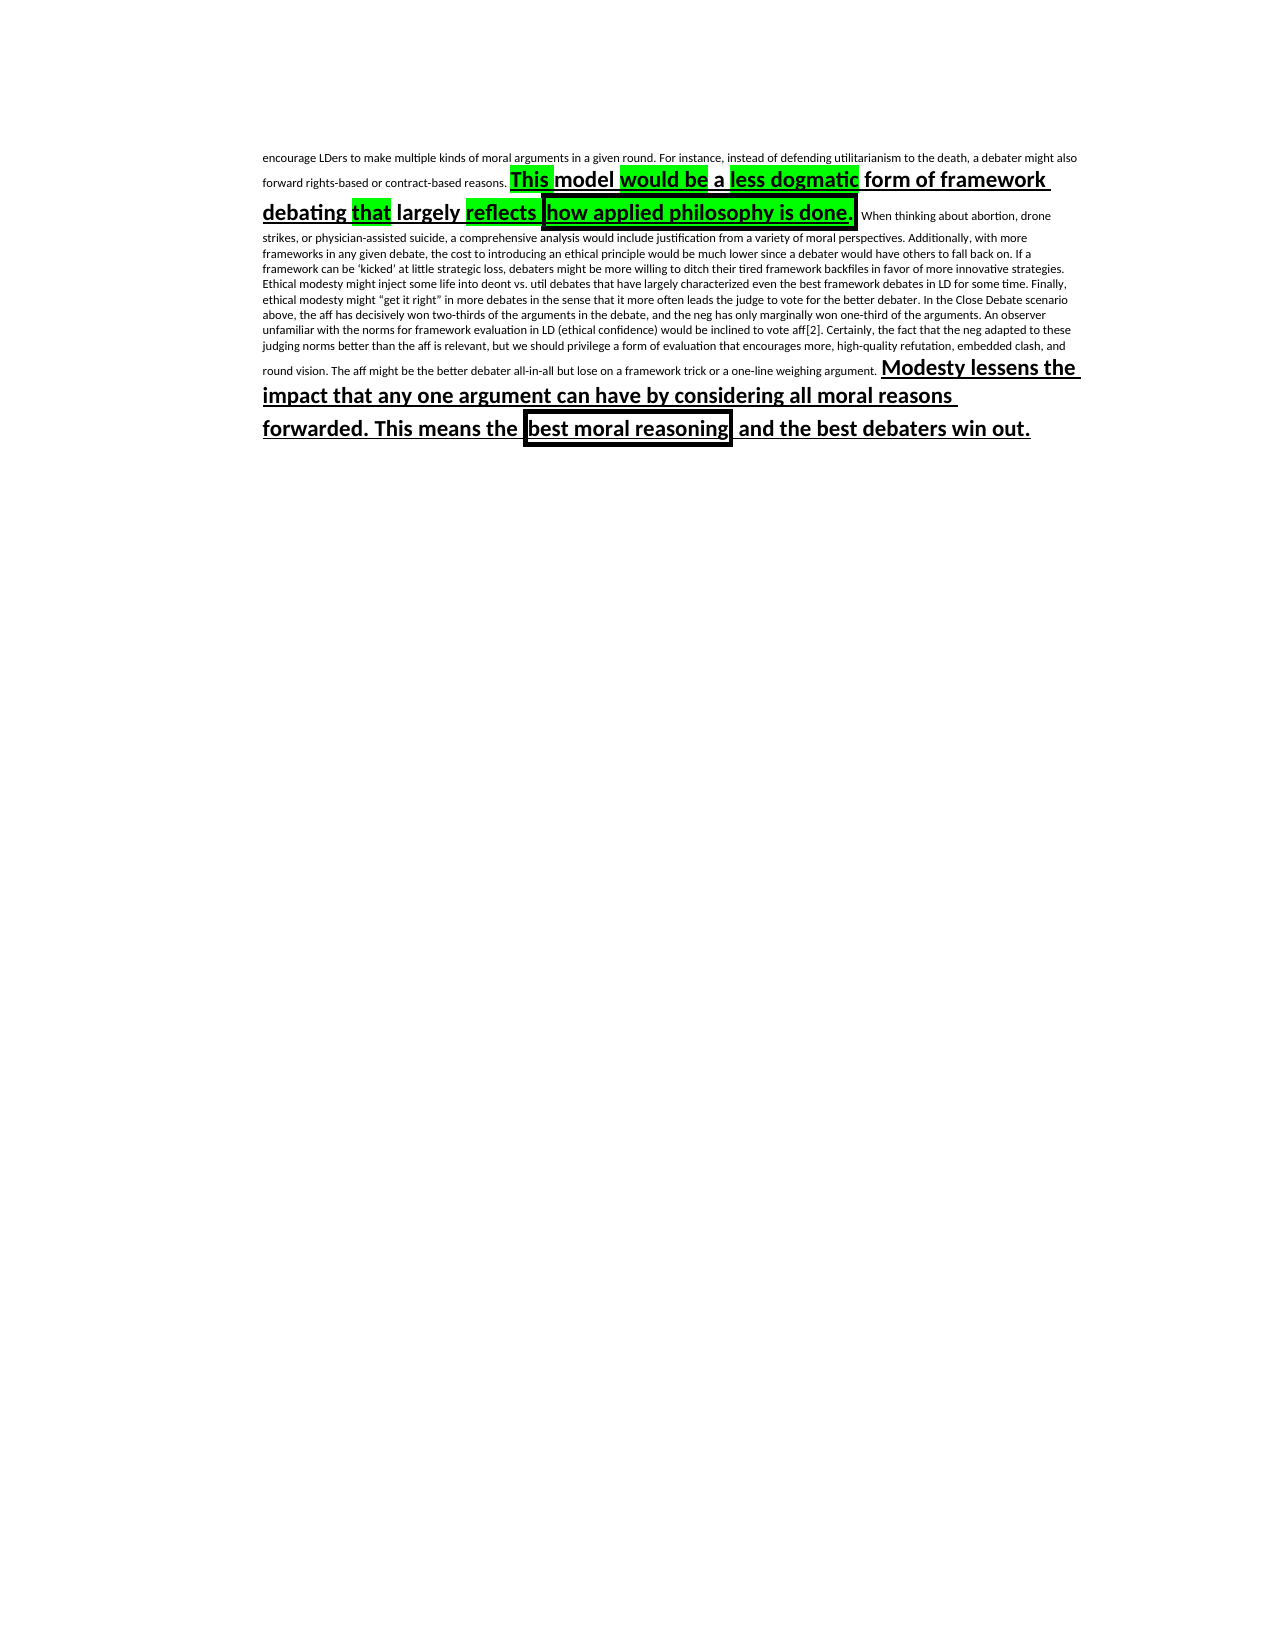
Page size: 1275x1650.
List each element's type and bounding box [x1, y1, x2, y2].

list [262, 150, 1087, 447]
